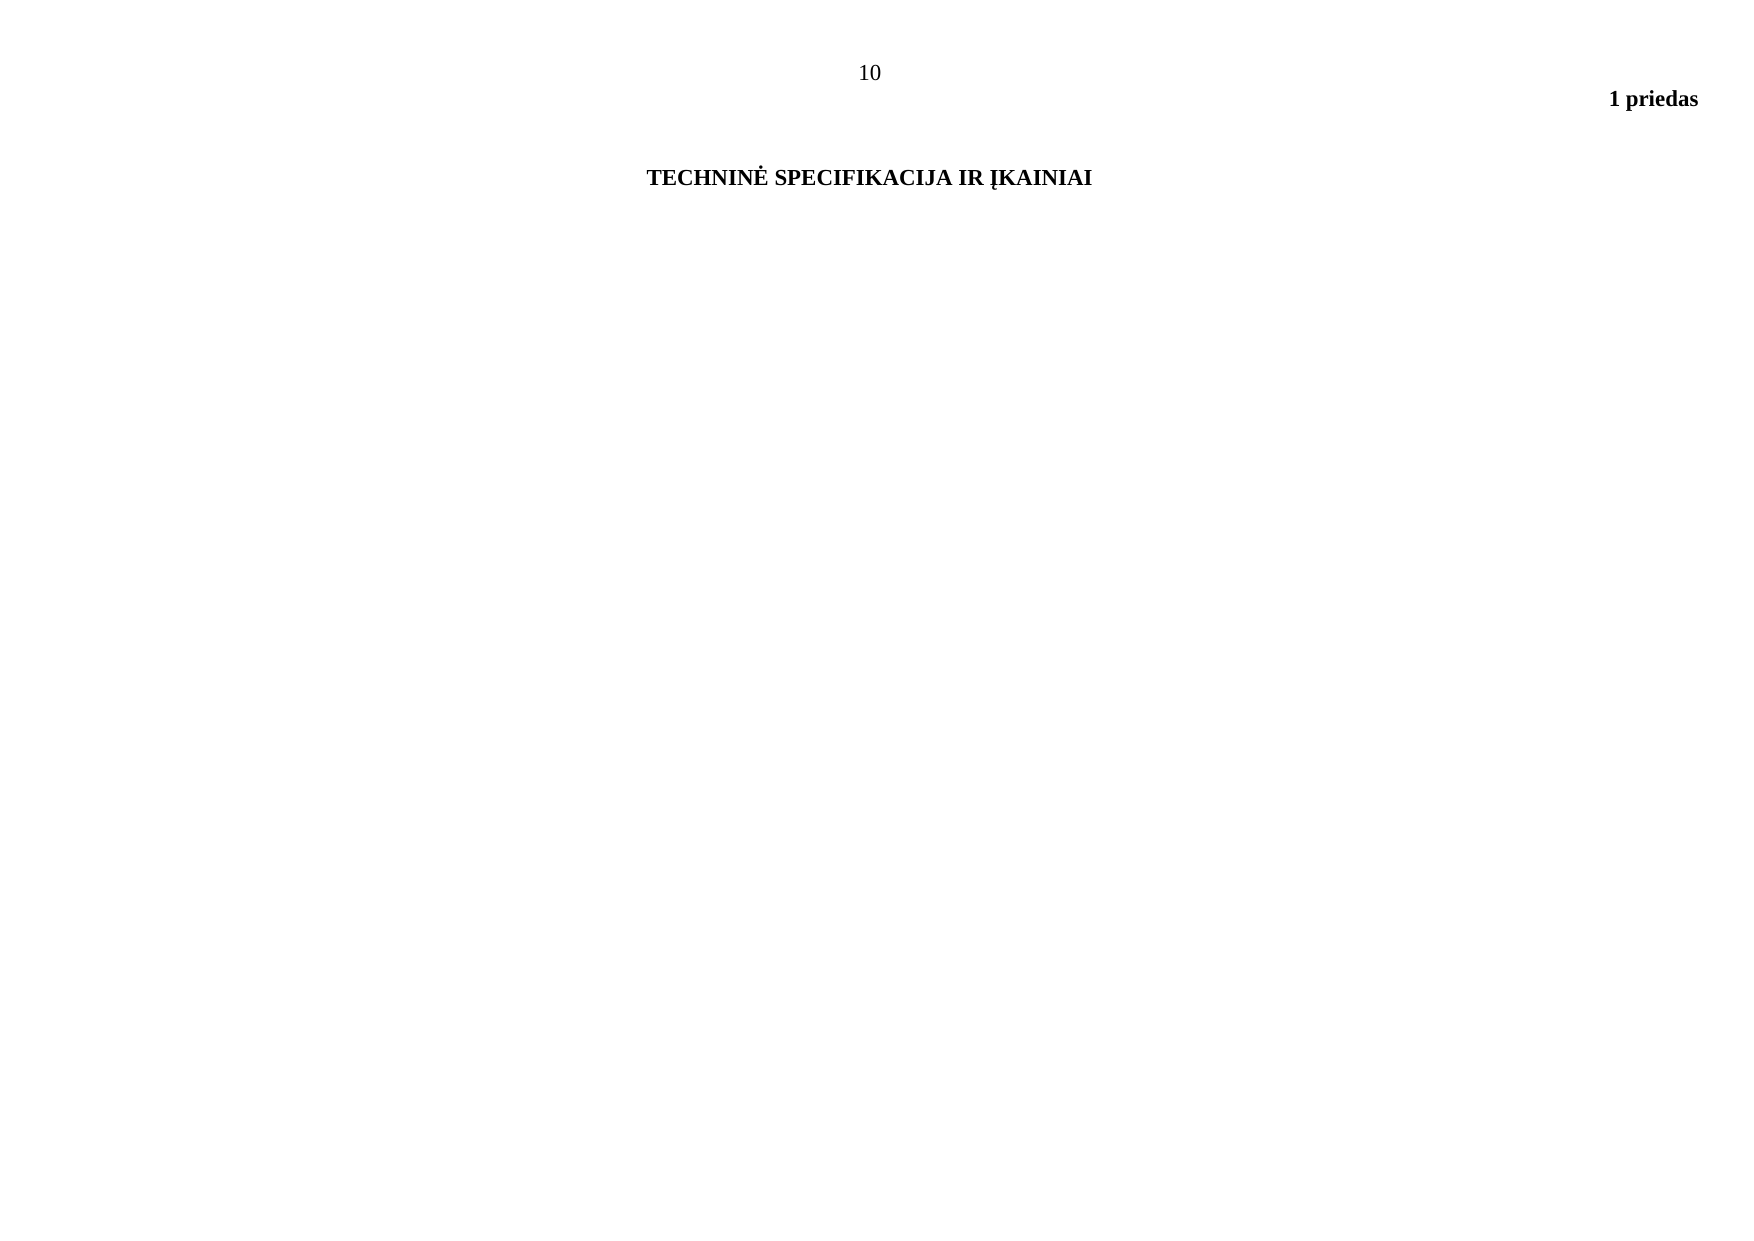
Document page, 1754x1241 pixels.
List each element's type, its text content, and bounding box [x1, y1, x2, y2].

text 1 priedas [74, 85, 1698, 112]
text TECHNINĖ SPECIFIKACIJA IR ĮKAINIAI [74, 164, 1665, 191]
